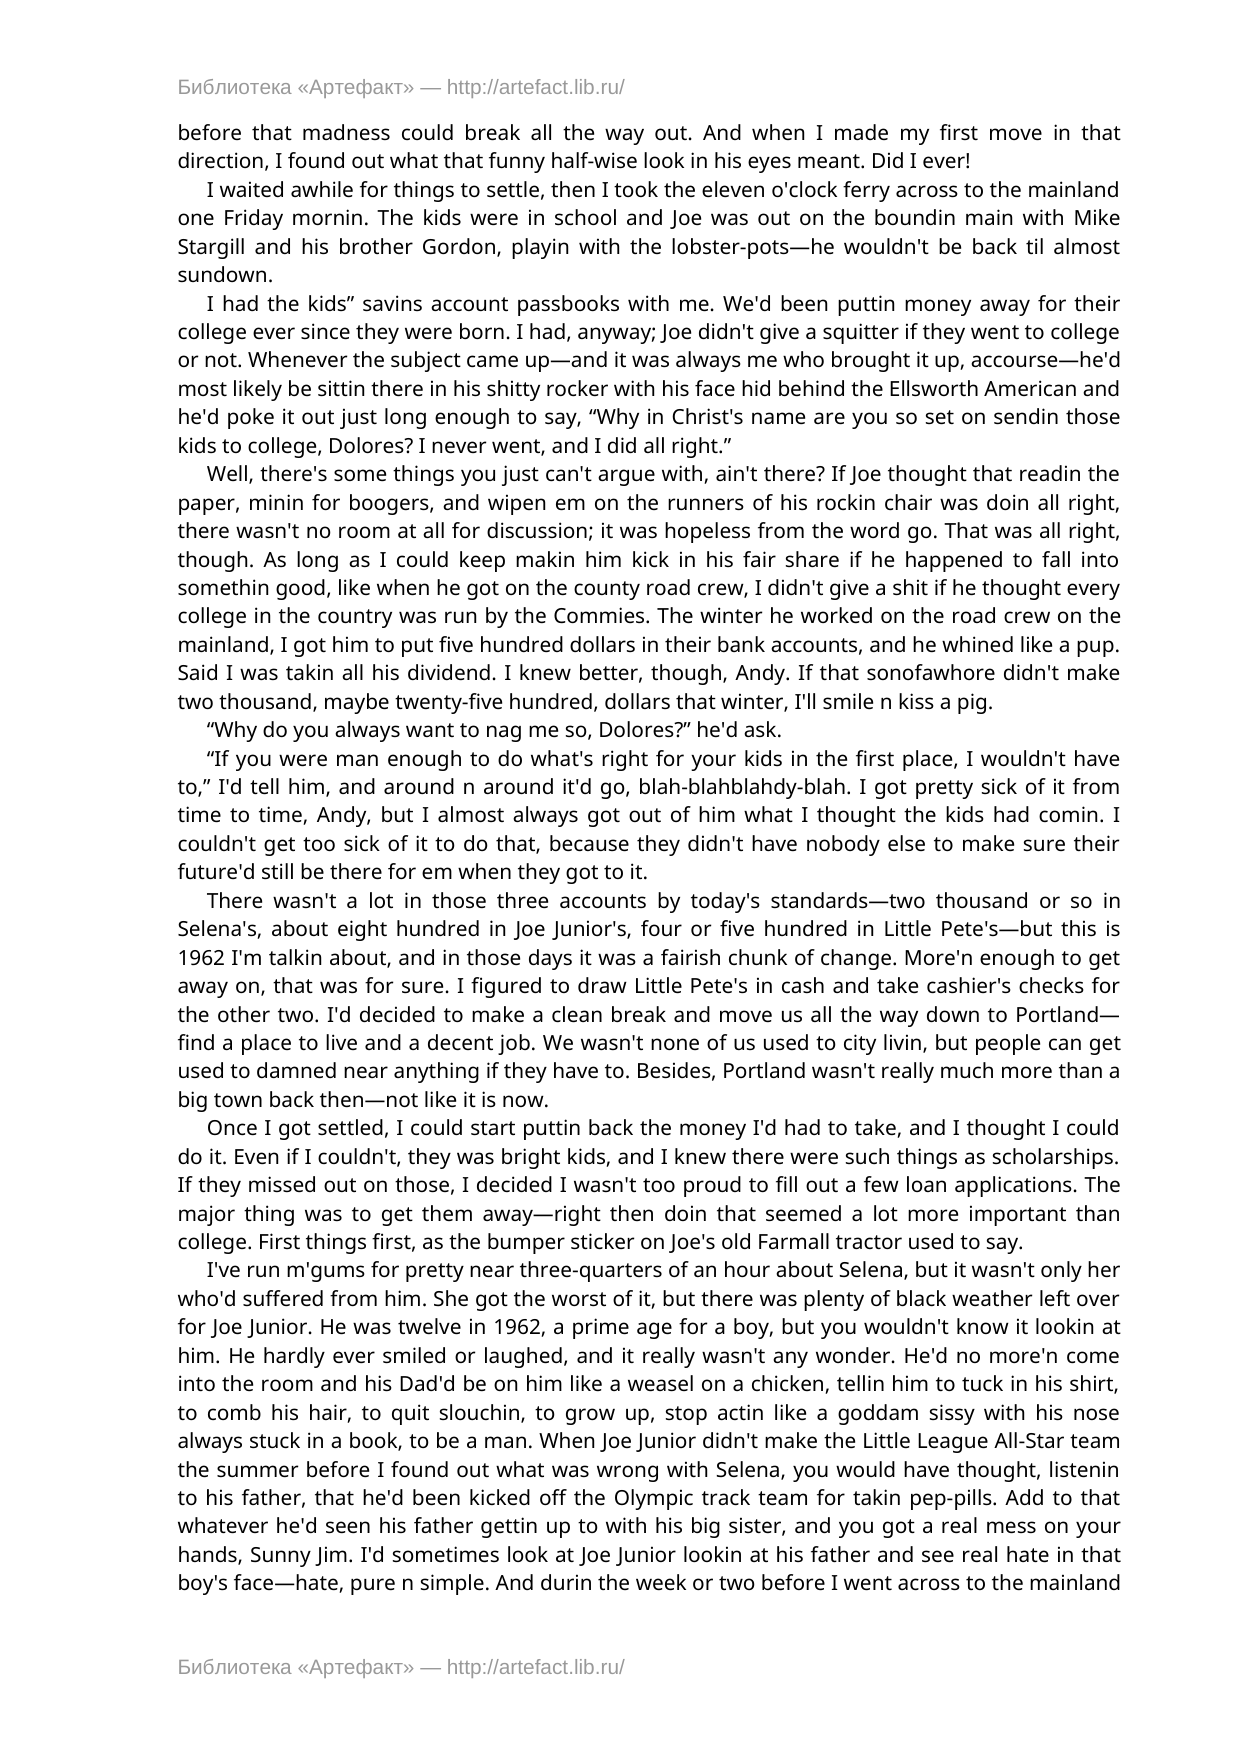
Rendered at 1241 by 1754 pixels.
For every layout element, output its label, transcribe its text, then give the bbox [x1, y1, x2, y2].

text “Why do you always want to nag me so, Dolores?” he'd ask. [177, 715, 1122, 744]
text I had the kids” savins account passbooks with me. We'd been puttin money away for their college ever since they were born. I had, anyway; Joe didn't give a squitter if they went to college or not. Whenever the subject came up—and it was always me who brought it up, accourse—he'd most likely be sittin there in his shitty rocker with his face hid behind the Ellsworth American and he'd poke it out just long enough to say, “Why in Christ's name are you so set on sendin those kids to college, Dolores? I never went, and I did all right.” [177, 289, 1122, 459]
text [177, 118, 1122, 175]
text There wasn't a lot in those three accounts by today's standards—two thousand or so in Selena's, about eight hundred in Joe Junior's, four or five hundred in Little Pete's—but this is 1962 I'm talkin about, and in those days it was a fairish chunk of change. More'n enough to get away on, that was for sure. I figured to draw Little Pete's in cash and take cashier's checks for the other two. I'd decided to make a clean break and move us all the way down to Portland—find a place to live and a decent job. We wasn't none of us used to city livin, but people can get used to damned near anything if they have to. Besides, Portland wasn't really much more than a big town back then—not like it is now. [177, 886, 1122, 1113]
text “If you were man enough to do what's right for your kids in the first place, I wouldn't have to,” I'd tell him, and around n around it'd go, blah-blahblahdy-blah. I got pretty sick of it from time to time, Andy, but I almost always got out of him what I thought the kids had comin. I couldn't get too sick of it to do that, because they didn't have nobody else to make sure their future'd still be there for em when they got to it. [177, 744, 1122, 886]
text Once I got settled, I could start puttin back the money I'd had to take, and I thought I could do it. Even if I couldn't, they was bright kids, and I knew there were such things as scholarships. If they missed out on those, I decided I wasn't too proud to fill out a few loan applications. The major thing was to get them away—right then doin that seemed a lot more important than college. First things first, as the bumper sticker on Joe's old Farmall tractor used to say. [177, 1113, 1122, 1256]
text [177, 1256, 1122, 1597]
text Well, there's some things you just can't argue with, ain't there? If Joe thought that readin the paper, minin for boogers, and wipen em on the runners of his rockin chair was doin all right, there wasn't no room at all for discussion; it was hopeless from the word go. That was all right, though. As long as I could keep makin him kick in his fair share if he happened to fall into somethin good, like when he got on the county road crew, I didn't give a shit if he thought every college in the country was run by the Commies. The winter he worked on the road crew on the mainland, I got him to put five hundred dollars in their bank accounts, and he whined like a pup. Said I was takin all his dividend. I knew better, though, Andy. If that sonofawhore didn't make two thousand, maybe twenty-five hundred, dollars that winter, I'll smile n kiss a pig. [177, 459, 1122, 715]
text I waited awhile for things to settle, then I took the eleven o'clock ferry across to the mainland one Friday mornin. The kids were in school and Joe was out on the boundin main with Mike Stargill and his brother Gordon, playin with the lobster-pots—he wouldn't be back til almost sundown. [177, 175, 1122, 289]
